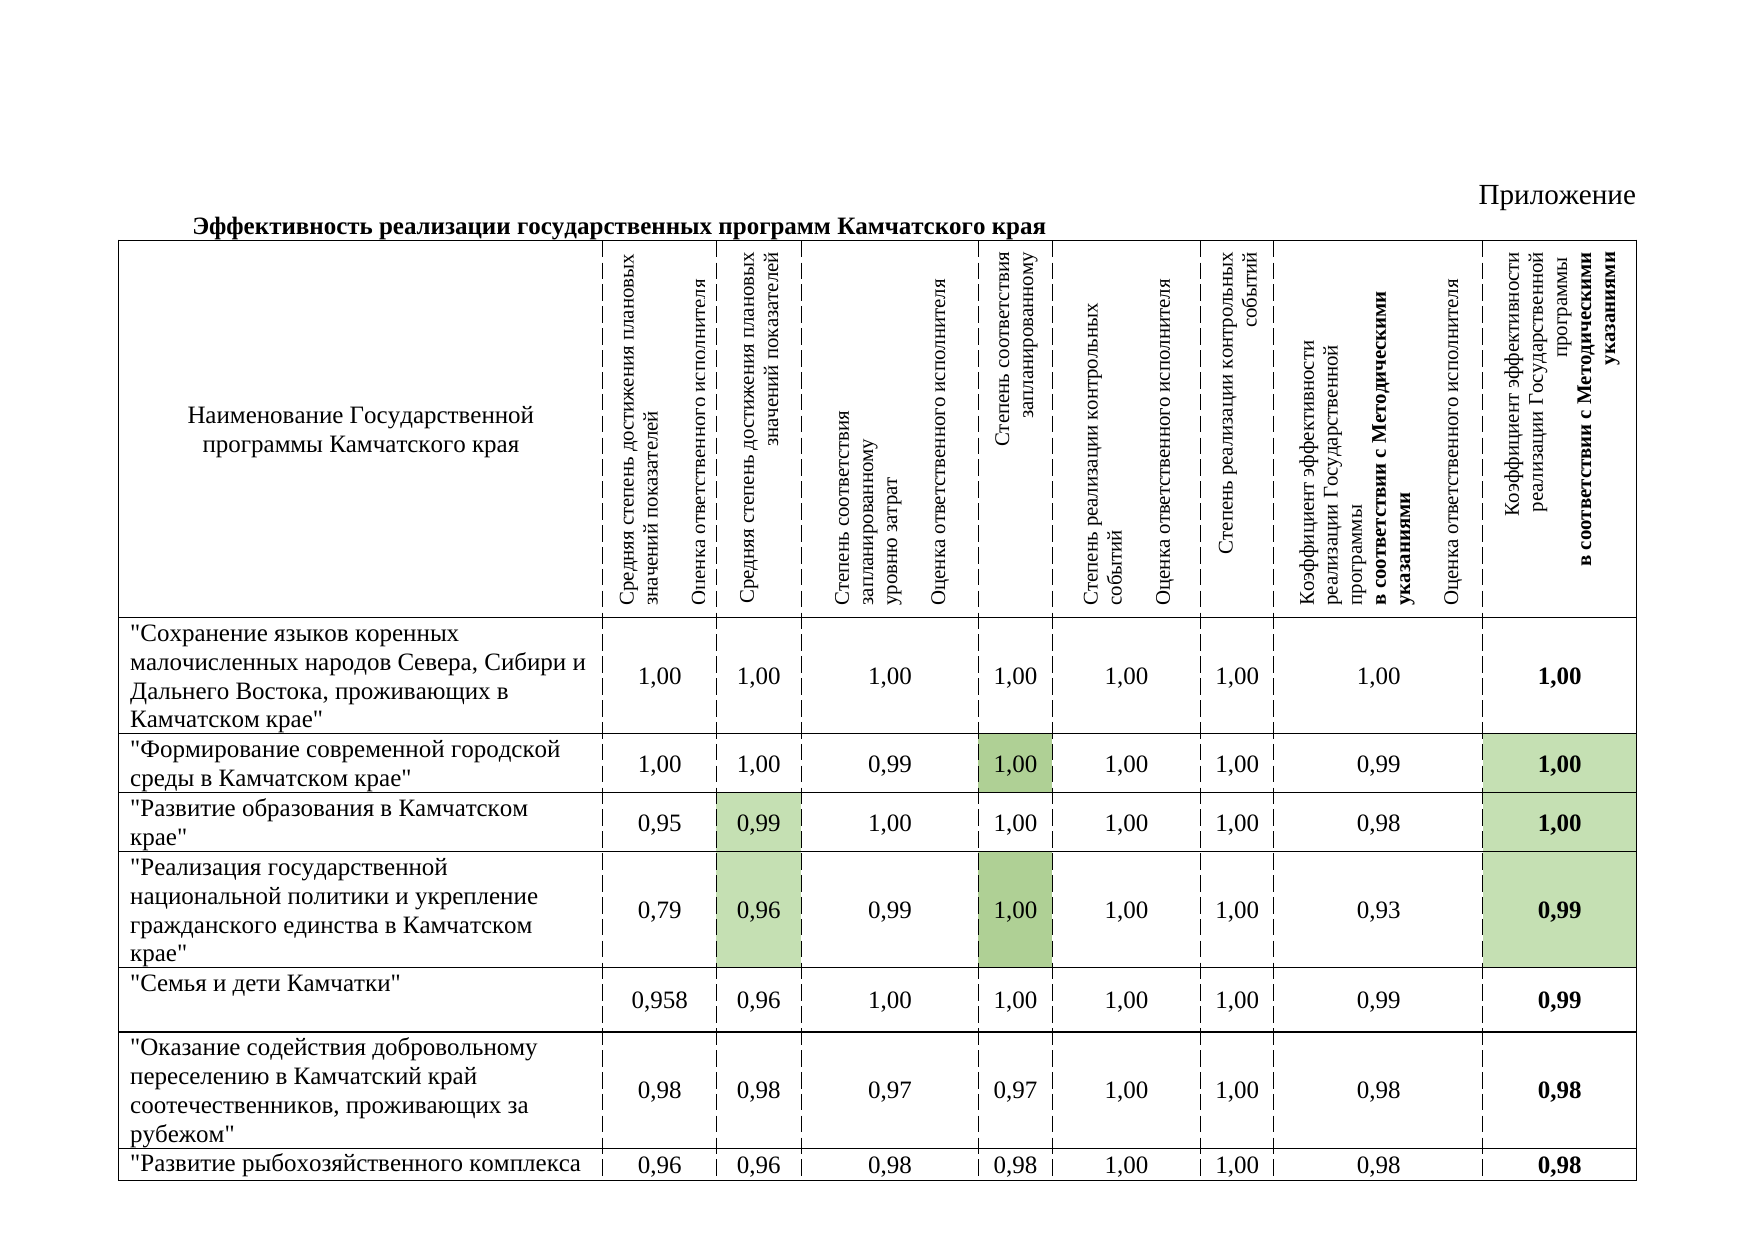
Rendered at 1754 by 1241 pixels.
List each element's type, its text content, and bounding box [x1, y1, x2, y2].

table_cell 1,00 [978, 968, 1052, 1031]
table_cell 0,96 [716, 968, 801, 1031]
table_cell 0,98 [1483, 1149, 1636, 1180]
table_cell 1,00 [1200, 618, 1274, 733]
table_cell 1,00 [801, 618, 978, 733]
table_cell "Реализация государственной национальной политики и укрепление гражданского единства в Камчатском крае" [119, 852, 603, 967]
table_cell 1,00 [1052, 1149, 1200, 1180]
table_cell "Сохранение языков коренных малочисленных народов Севера, Сибири и Дальнего Востока, проживающих в Камчатском крае" [119, 618, 603, 733]
table_cell 1,00 [716, 618, 801, 733]
text Приложение [118, 177, 1636, 211]
table_cell 1,00 [978, 793, 1052, 851]
table_cell 1,00 [1483, 734, 1636, 792]
table_cell 1,00 [1200, 734, 1274, 792]
table_cell 1,00 [1274, 618, 1483, 733]
table_cell 0,97 [801, 1033, 978, 1147]
table_cell 1,00 [801, 968, 978, 1031]
table_cell 0,99 [1274, 968, 1483, 1031]
table_cell 1,00 [1052, 1033, 1200, 1147]
table_cell 1,00 [603, 618, 716, 733]
table_cell 0,96 [603, 1149, 716, 1180]
table_cell 1,00 [603, 734, 716, 792]
table_cell 1,00 [1052, 852, 1200, 967]
table_cell 1,00 [978, 852, 1052, 967]
table_cell 1,00 [1200, 1033, 1274, 1147]
text Эффективность реализации государственных программ Камчатского края [118, 211, 1636, 239]
table_cell "Развитие образования в Камчатском крае" [119, 793, 603, 851]
table_cell 1,00 [1200, 852, 1274, 967]
table_cell 0,98 [1274, 1149, 1483, 1180]
table_cell 1,00 [1200, 1149, 1274, 1180]
table_cell 0,99 [801, 852, 978, 967]
table_header Наименование Государственной программы Камчатского края [119, 241, 603, 617]
table_cell 0,96 [716, 1149, 801, 1180]
table_cell 0,93 [1274, 852, 1483, 967]
table_cell 1,00 [1483, 793, 1636, 851]
table_cell 1,00 [978, 618, 1052, 733]
table_header Средняя степень достижения плановых значений показателей Оценка ответственного исполнителя [603, 241, 716, 617]
table_cell 0,98 [716, 1033, 801, 1147]
table_cell 0,99 [1483, 852, 1636, 967]
table_cell 0,99 [716, 793, 801, 851]
table_cell 0,97 [978, 1033, 1052, 1147]
table_cell "Семья и дети Камчатки" [119, 968, 603, 1031]
table_cell 0,958 [603, 968, 716, 1031]
table_cell 0,98 [1274, 1033, 1483, 1147]
table_cell 1,00 [1483, 618, 1636, 733]
table_cell 1,00 [1052, 793, 1200, 851]
table_cell 1,00 [801, 793, 978, 851]
table_cell "Оказание содействия добровольному переселению в Камчатский край соотечественников, проживающих за рубежом" [119, 1033, 603, 1147]
table_header Средняя степень достижения плановых значений показателей [716, 241, 801, 617]
table_header Степень реализации контрольных событий [1200, 241, 1274, 617]
table_header Степень соответствия запланированному уровню затрат Оценка ответственного исполнителя [801, 241, 978, 617]
table_cell 1,00 [978, 734, 1052, 792]
table_cell 1,00 [1200, 793, 1274, 851]
table_cell 0,95 [603, 793, 716, 851]
table_cell 0,96 [716, 852, 801, 967]
table_cell 0,99 [1483, 968, 1636, 1031]
table_header Коэффициент эффективности реализации Государственной программы в соответствии с Методическими указаниями Оценка ответственного исполнителя [1274, 241, 1483, 617]
table_cell "Формирование современной городской среды в Камчатском крае" [119, 734, 603, 792]
table_cell 1,00 [1052, 734, 1200, 792]
table_cell 1,00 [1200, 968, 1274, 1031]
table_header Степень соответствия запланированному уровню затрат [978, 241, 1052, 617]
table_cell 0,98 [1274, 793, 1483, 851]
table_cell 0,79 [603, 852, 716, 967]
table_cell 0,98 [603, 1033, 716, 1147]
table_header Степень реализации контрольных событий Оценка ответственного исполнителя [1052, 241, 1200, 617]
table_cell 1,00 [1052, 968, 1200, 1031]
table_header Коэффициент эффективности реализации Государственной программы в соответствии с Методическими указаниями [1483, 241, 1636, 617]
table_cell 0,98 [978, 1149, 1052, 1180]
table_cell 0,98 [1483, 1033, 1636, 1147]
table_cell 1,00 [716, 734, 801, 792]
table_cell 0,99 [1274, 734, 1483, 792]
table_cell 0,99 [801, 734, 978, 792]
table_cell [119, 1149, 603, 1180]
table_cell 1,00 [1052, 618, 1200, 733]
table_cell 0,98 [801, 1149, 978, 1180]
